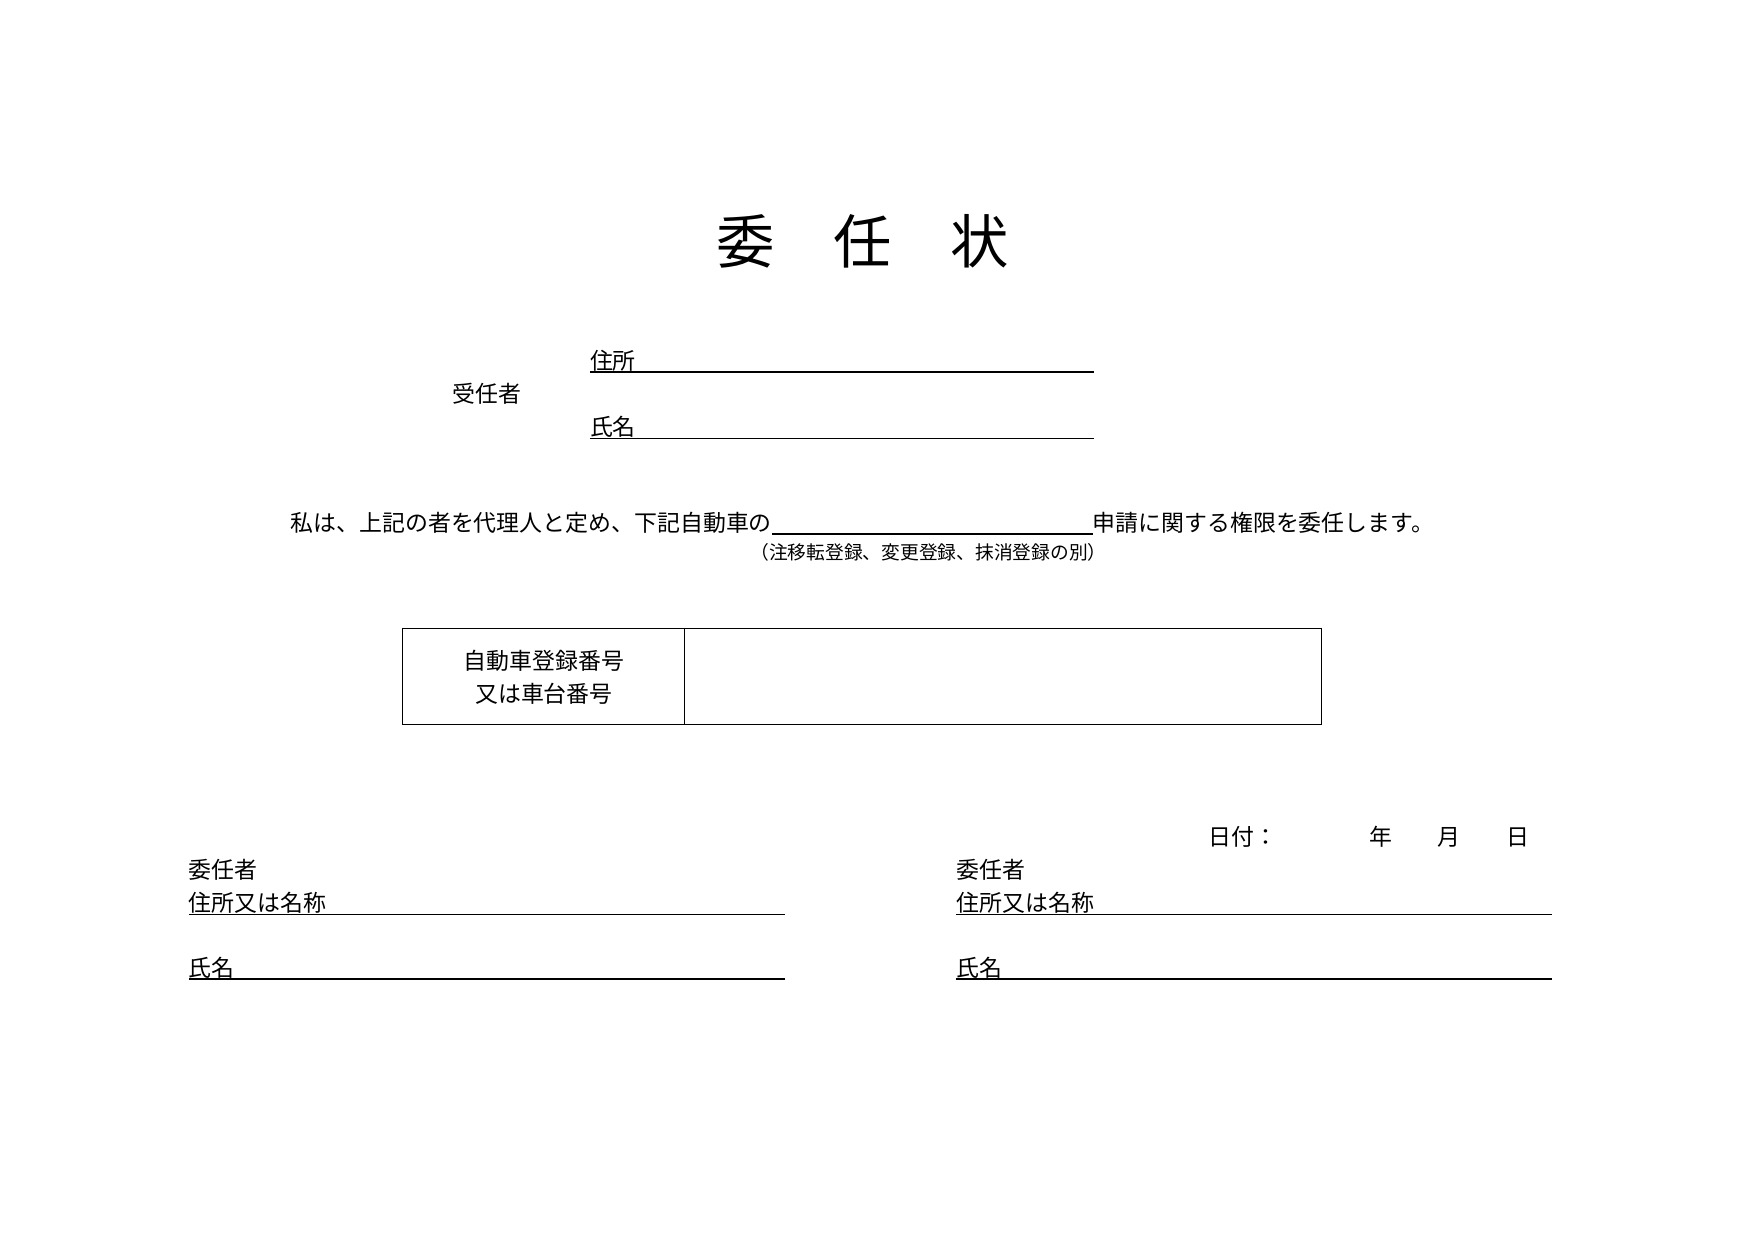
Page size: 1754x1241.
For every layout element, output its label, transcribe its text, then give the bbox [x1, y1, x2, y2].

table_header [685, 629, 1321, 724]
table_header 委任者 住所又は名称 氏名 [177, 852, 945, 983]
text 私は、上記の者を代理人と定め、下記自動車の 申請に関する権限を委任します。 [177, 505, 1547, 538]
text （注移転登録、変更登録、抹消登録の別） [177, 538, 1547, 565]
text 氏名 [177, 409, 1547, 442]
text 日付： 年 月 日 [177, 819, 1547, 852]
table_header 委任者 住所又は名称 氏名 [945, 852, 1624, 983]
text 住所 [177, 343, 1547, 376]
table_header 自動車登録番号 又は車台番号 [403, 629, 684, 724]
text 受任者 [177, 376, 1547, 409]
text 委 任 状 [177, 196, 1547, 280]
